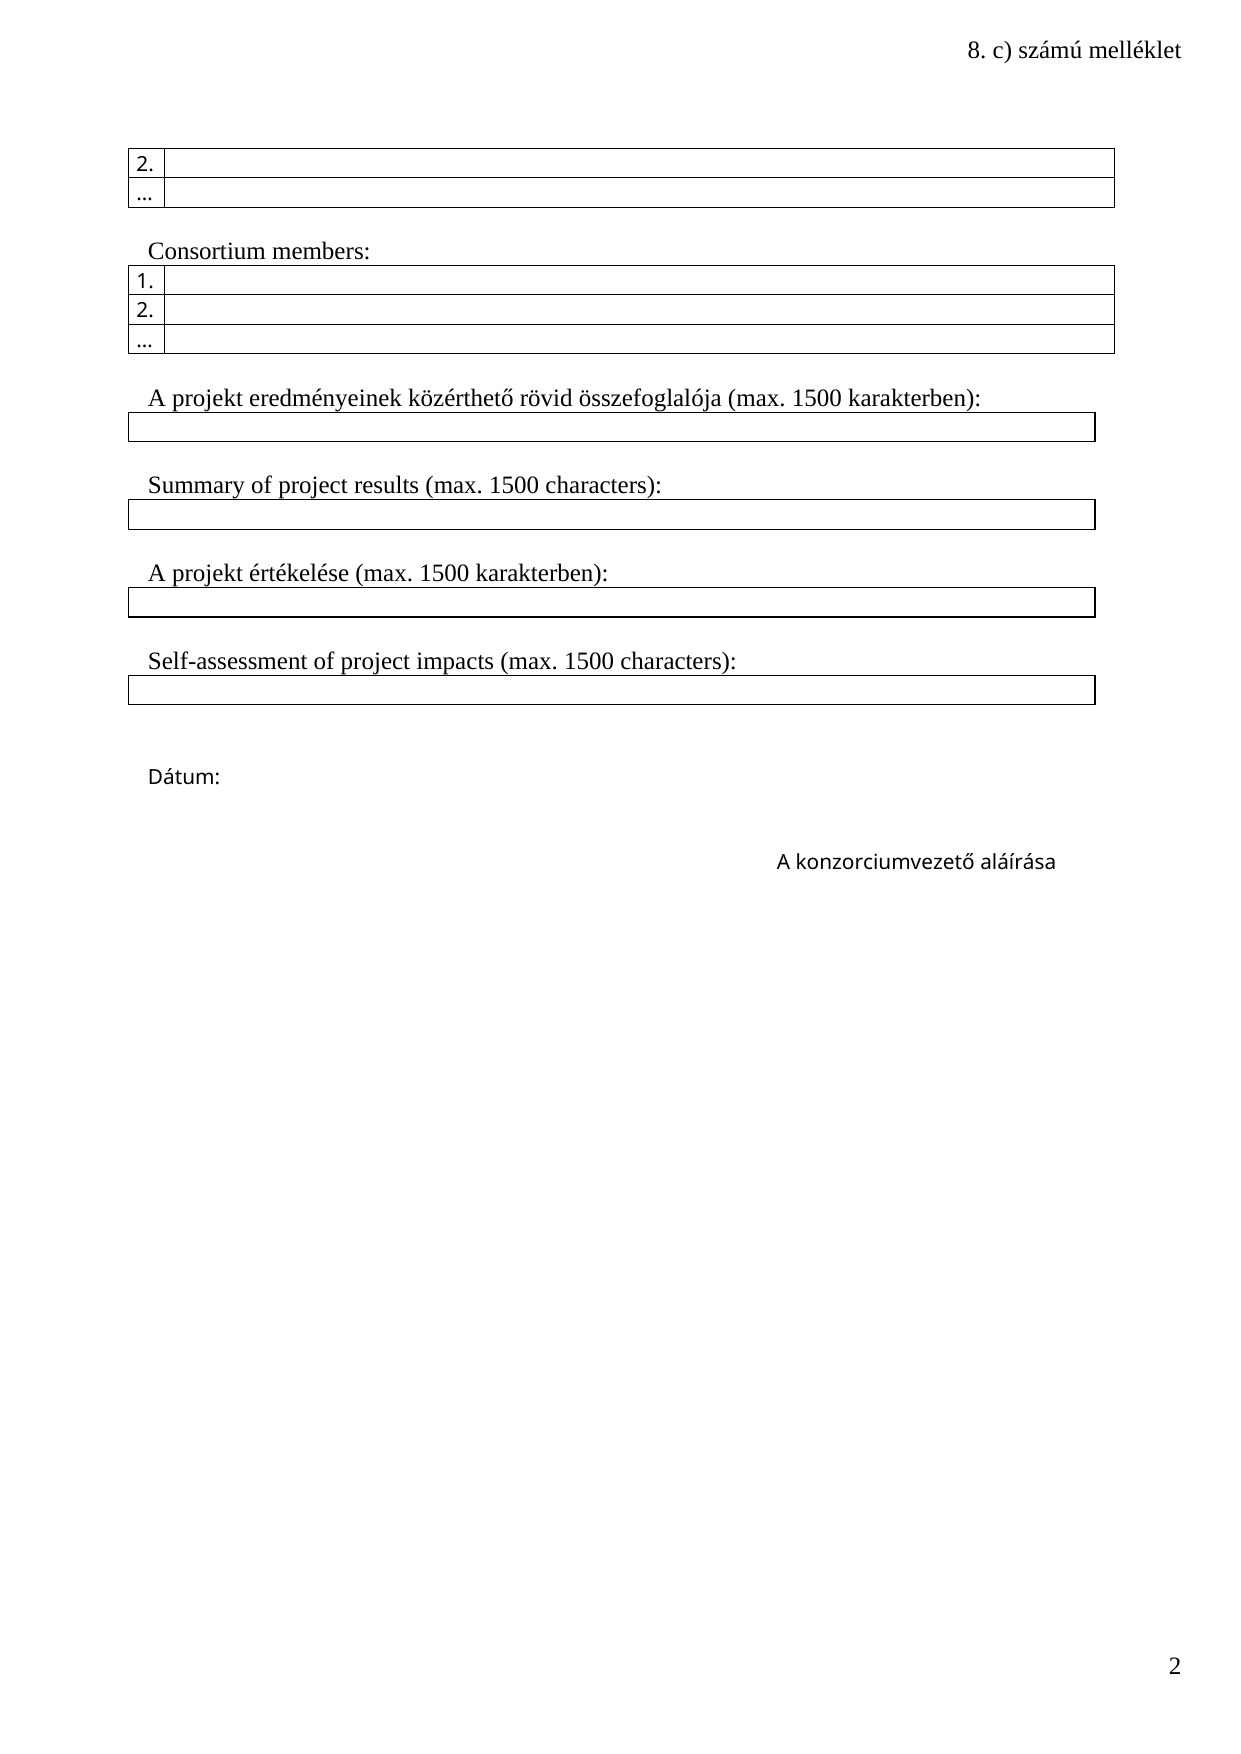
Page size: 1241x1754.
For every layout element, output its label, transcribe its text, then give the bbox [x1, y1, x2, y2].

table_header [129, 588, 1094, 616]
table_header [165, 266, 1114, 294]
text A konzorciumvezető aláírása [54, 847, 1181, 876]
table_cell … [129, 325, 164, 353]
table_header 1. [129, 266, 164, 294]
table_header [129, 413, 1094, 441]
table_cell 2. [129, 295, 164, 324]
text A projekt értékelése (max. 1500 karakterben): [148, 558, 1181, 587]
table_cell … [129, 178, 164, 207]
text Dátum: [148, 762, 1181, 791]
table_cell [165, 178, 1114, 207]
table_cell [165, 149, 1114, 177]
text Summary of project results (max. 1500 characters): [148, 471, 1181, 499]
table_header [129, 500, 1094, 529]
table_header [129, 676, 1094, 704]
table_cell [165, 325, 1114, 353]
text Consortium members: [148, 236, 1181, 265]
table_cell [165, 295, 1114, 324]
text A projekt eredményeinek közérthető rövid összefoglalója (max. 1500 karakterben): [148, 383, 1181, 412]
table_cell 2. [129, 149, 164, 177]
text Self-assessment of project impacts (max. 1500 characters): [148, 646, 1181, 675]
